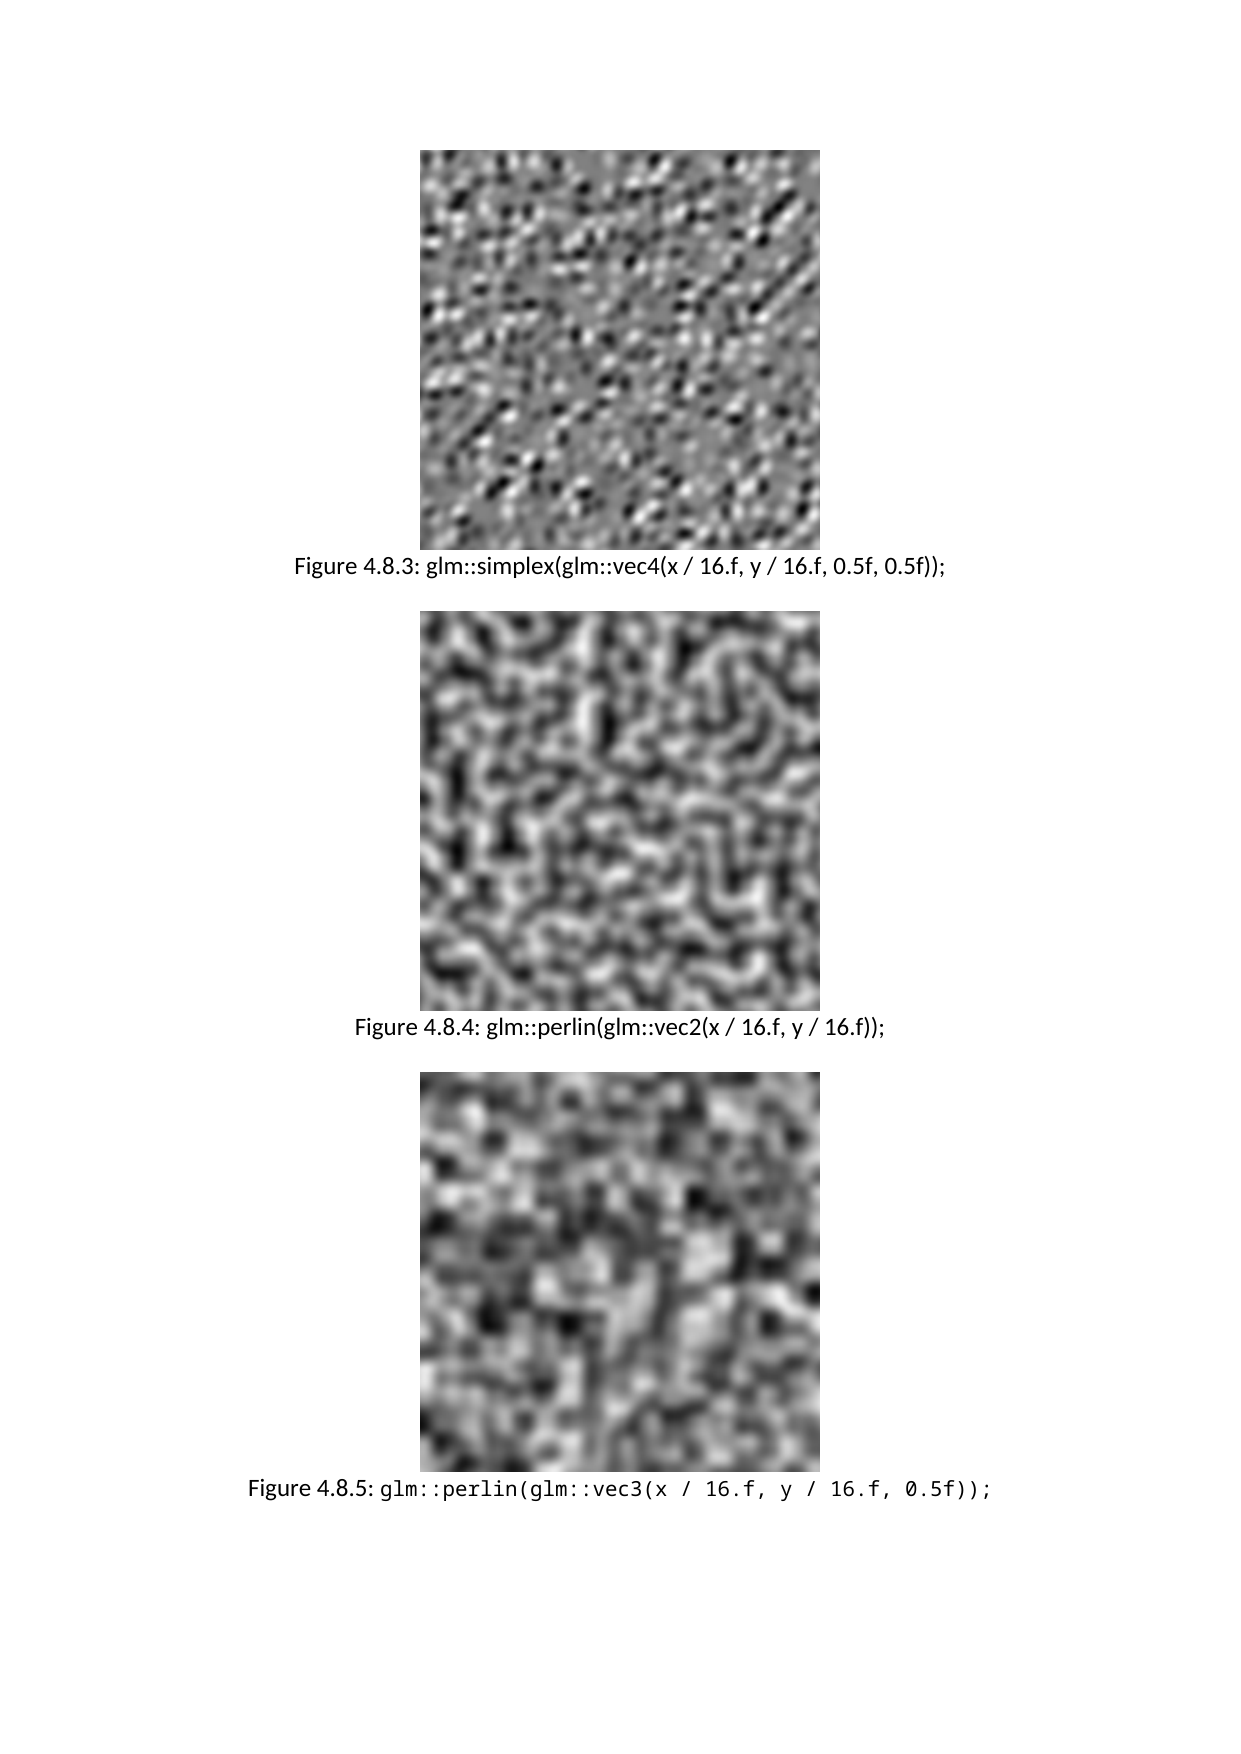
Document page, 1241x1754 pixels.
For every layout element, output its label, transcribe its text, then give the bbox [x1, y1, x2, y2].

text Figure 4.8.3: glm::simplex(glm::vec4(x / 16.f, y / 16.f, 0.5f, 0.5f)); [187, 550, 1053, 581]
picture [420, 1072, 820, 1472]
text Figure 4.8.5: glm::perlin(glm::vec3(x / 16.f, y / 16.f, 0.5f)); [187, 1472, 1053, 1503]
picture [420, 611, 820, 1011]
picture [420, 150, 820, 550]
text Figure 4.8.4: glm::perlin(glm::vec2(x / 16.f, y / 16.f)); [187, 1011, 1053, 1042]
